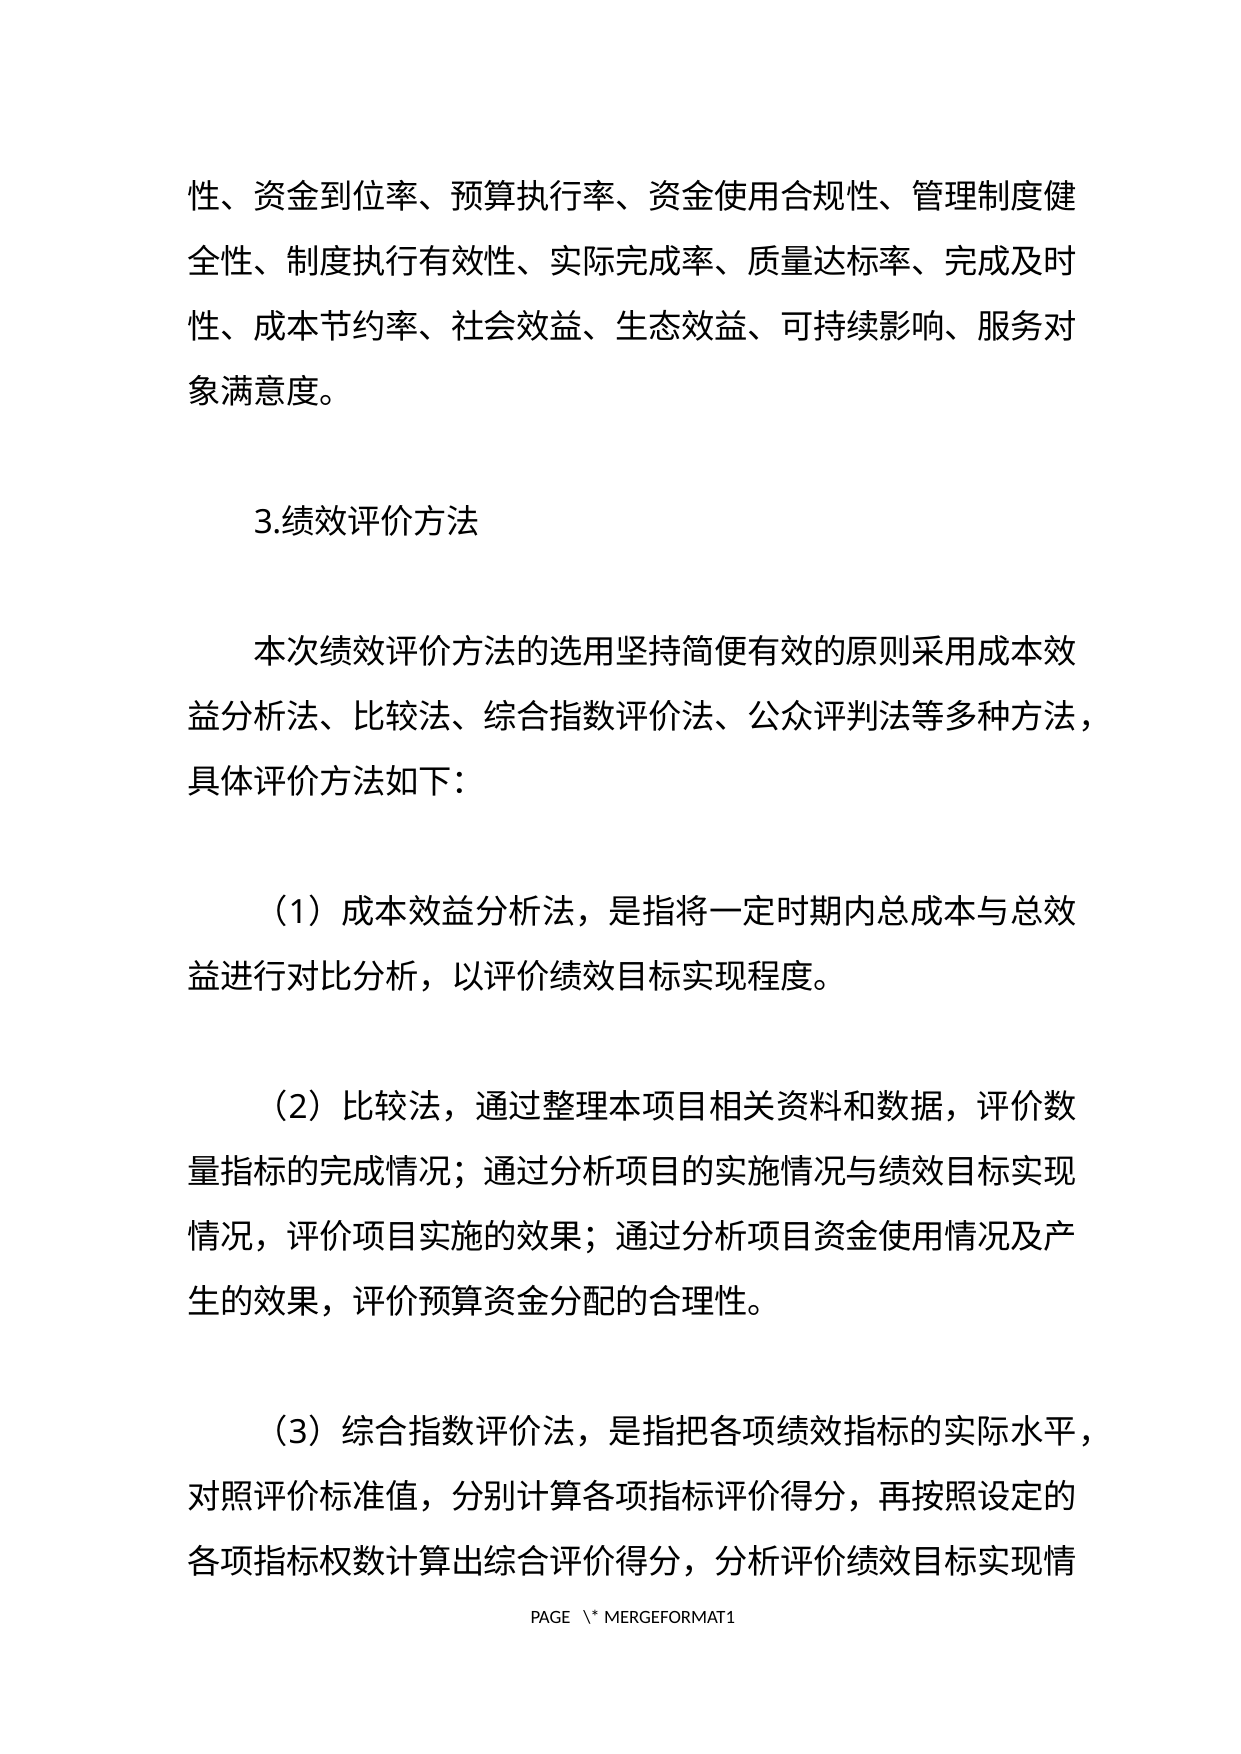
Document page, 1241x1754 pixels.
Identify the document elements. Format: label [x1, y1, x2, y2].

text [187, 162, 1078, 1592]
